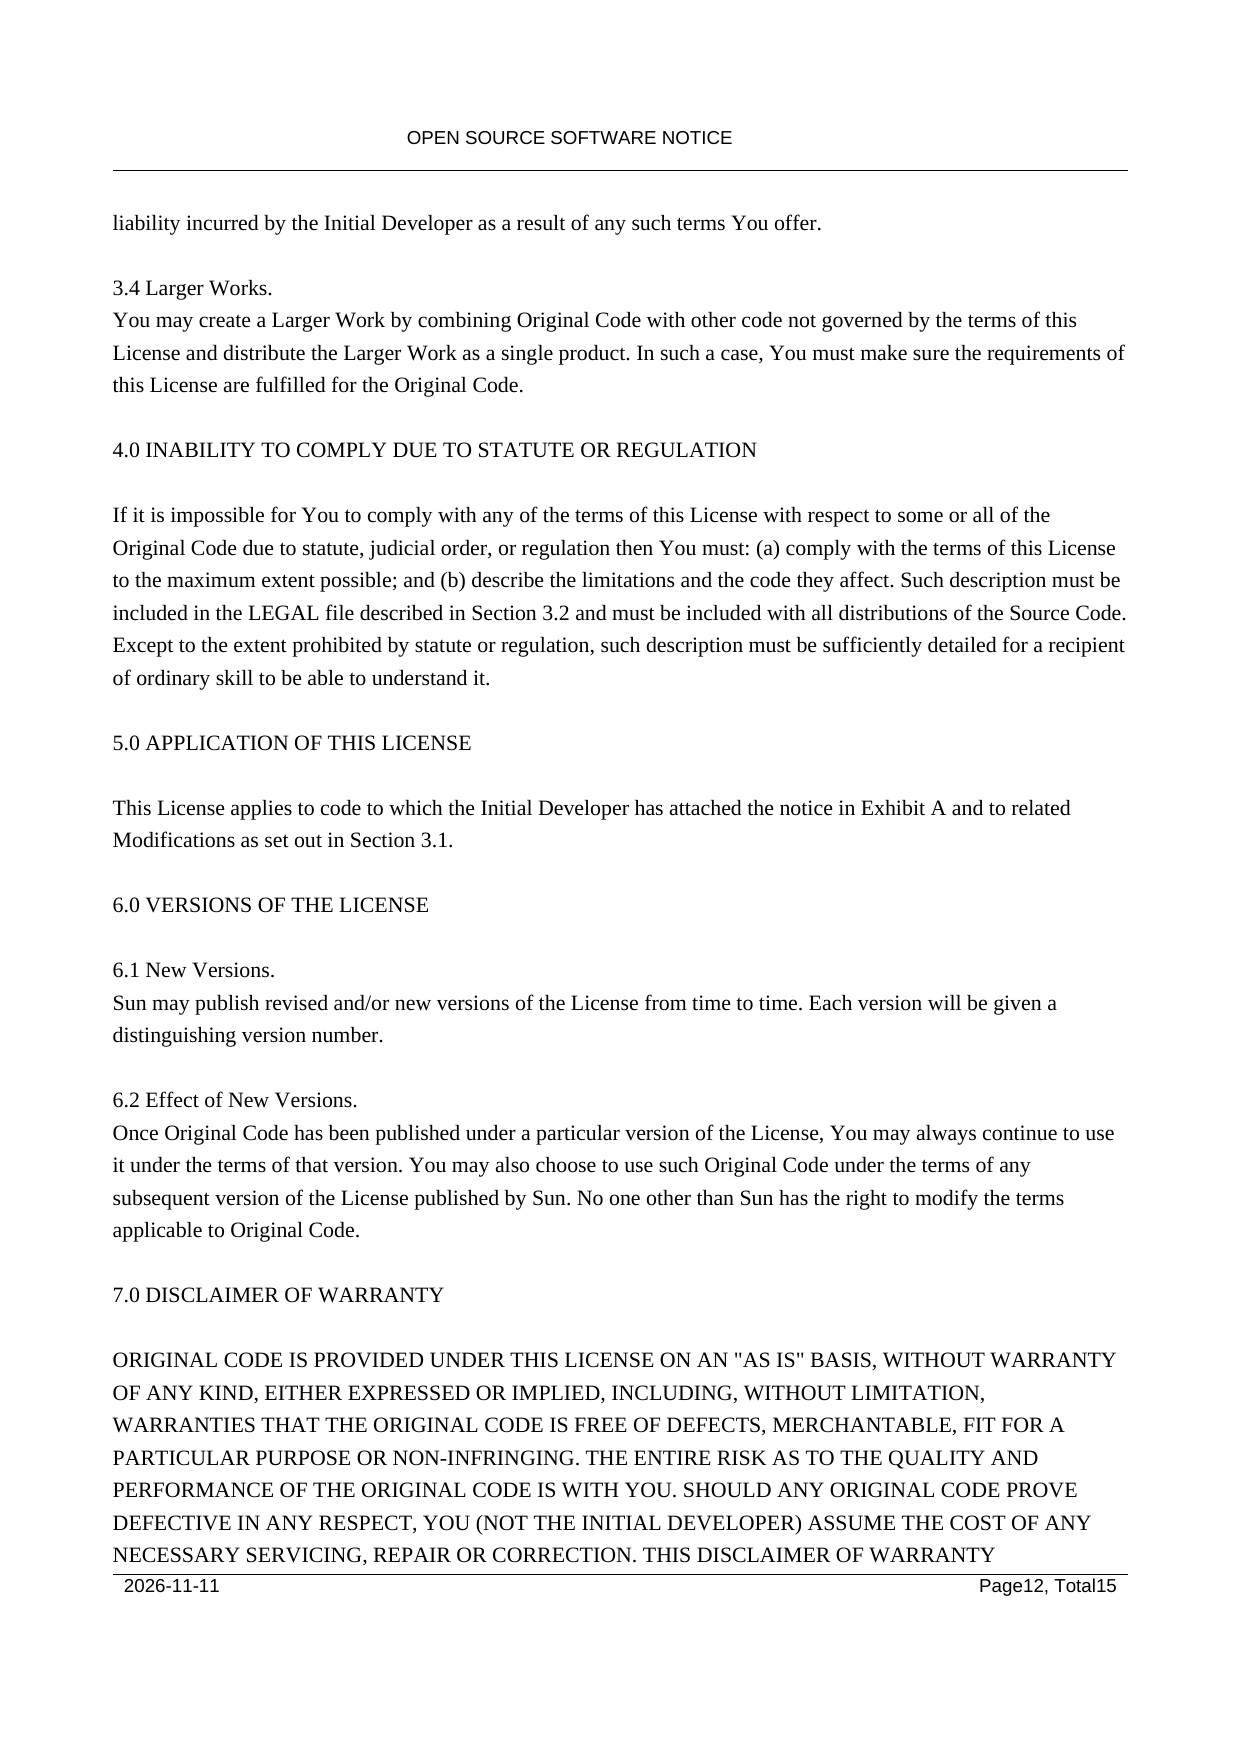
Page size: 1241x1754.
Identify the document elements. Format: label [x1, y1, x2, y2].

text [112, 206, 1128, 1571]
